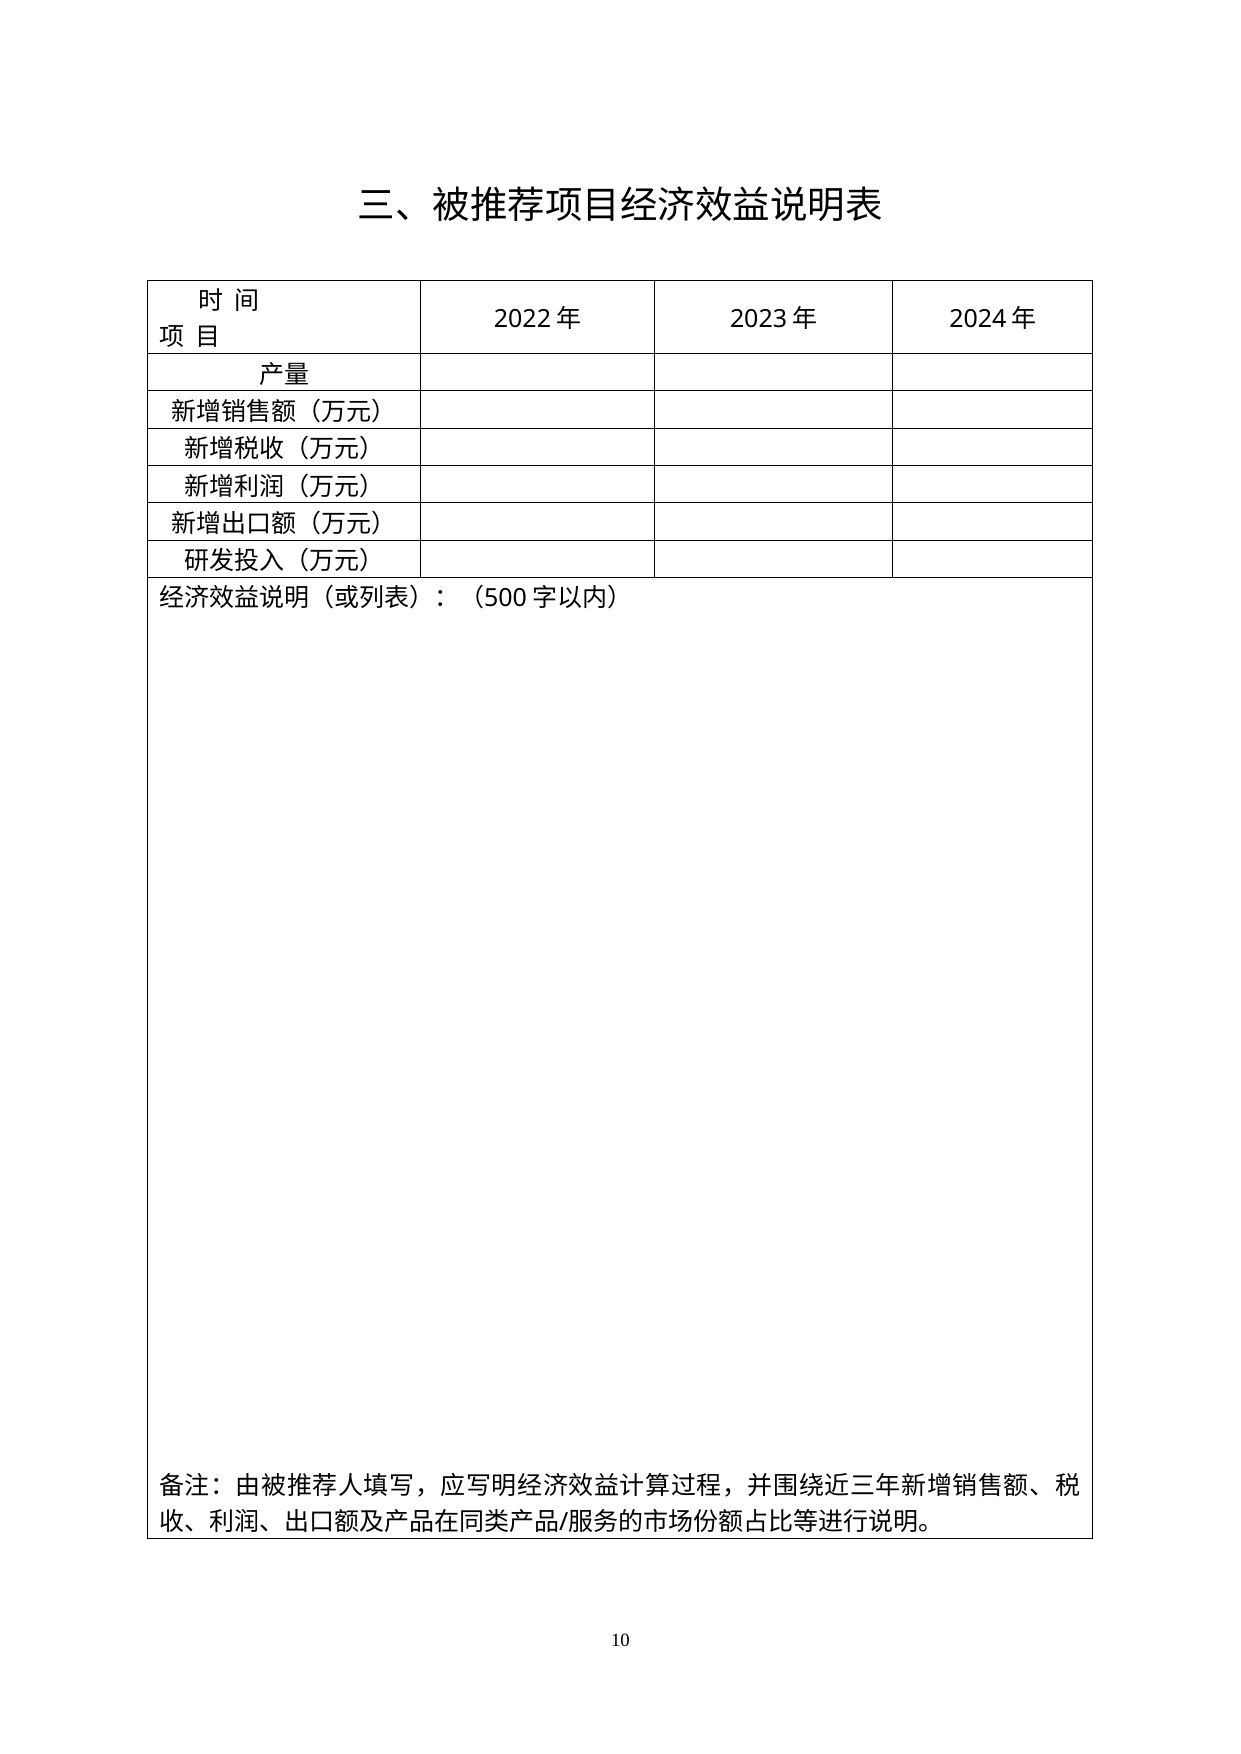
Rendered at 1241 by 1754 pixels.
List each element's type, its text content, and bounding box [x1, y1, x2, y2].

table_cell [893, 466, 1092, 502]
table_cell [893, 354, 1092, 390]
table_header 2024年 [893, 281, 1092, 353]
table_cell [893, 503, 1092, 539]
table_header 时 间 项 目 [148, 281, 420, 353]
table_cell 新增销售额（万元） [148, 391, 420, 428]
text 三、被推荐项目经济效益说明表 [187, 175, 1053, 229]
table_cell 新增税收（万元） [148, 429, 420, 465]
table_cell [421, 503, 654, 539]
table_cell 研发投入（万元） [148, 541, 420, 577]
table_cell [655, 429, 892, 465]
table_cell 产量 [148, 354, 420, 390]
table_cell [421, 429, 654, 465]
table_cell 新增利润（万元） [148, 466, 420, 502]
table_cell [421, 354, 654, 390]
table_cell [421, 466, 654, 502]
table_header 2022年 [421, 281, 654, 353]
table_cell [893, 391, 1092, 428]
table_cell [893, 541, 1092, 577]
table_cell [655, 391, 892, 428]
table_cell [893, 429, 1092, 465]
table_cell 经济效益说明（或列表）：（500字以内） 备注：由被推荐人填写，应写明经济效益计算过程，并围绕近三年新增销售额、税收、利润、出口额及产品在同类产品/服务的市场份额占比等进行说明。 [148, 578, 1092, 1538]
table_cell [655, 466, 892, 502]
table_header 2023年 [655, 281, 892, 353]
table_cell [655, 503, 892, 539]
table_cell [655, 541, 892, 577]
table_cell 新增出口额（万元） [148, 503, 420, 539]
table_cell [655, 354, 892, 390]
table_cell [421, 541, 654, 577]
table_cell [421, 391, 654, 428]
